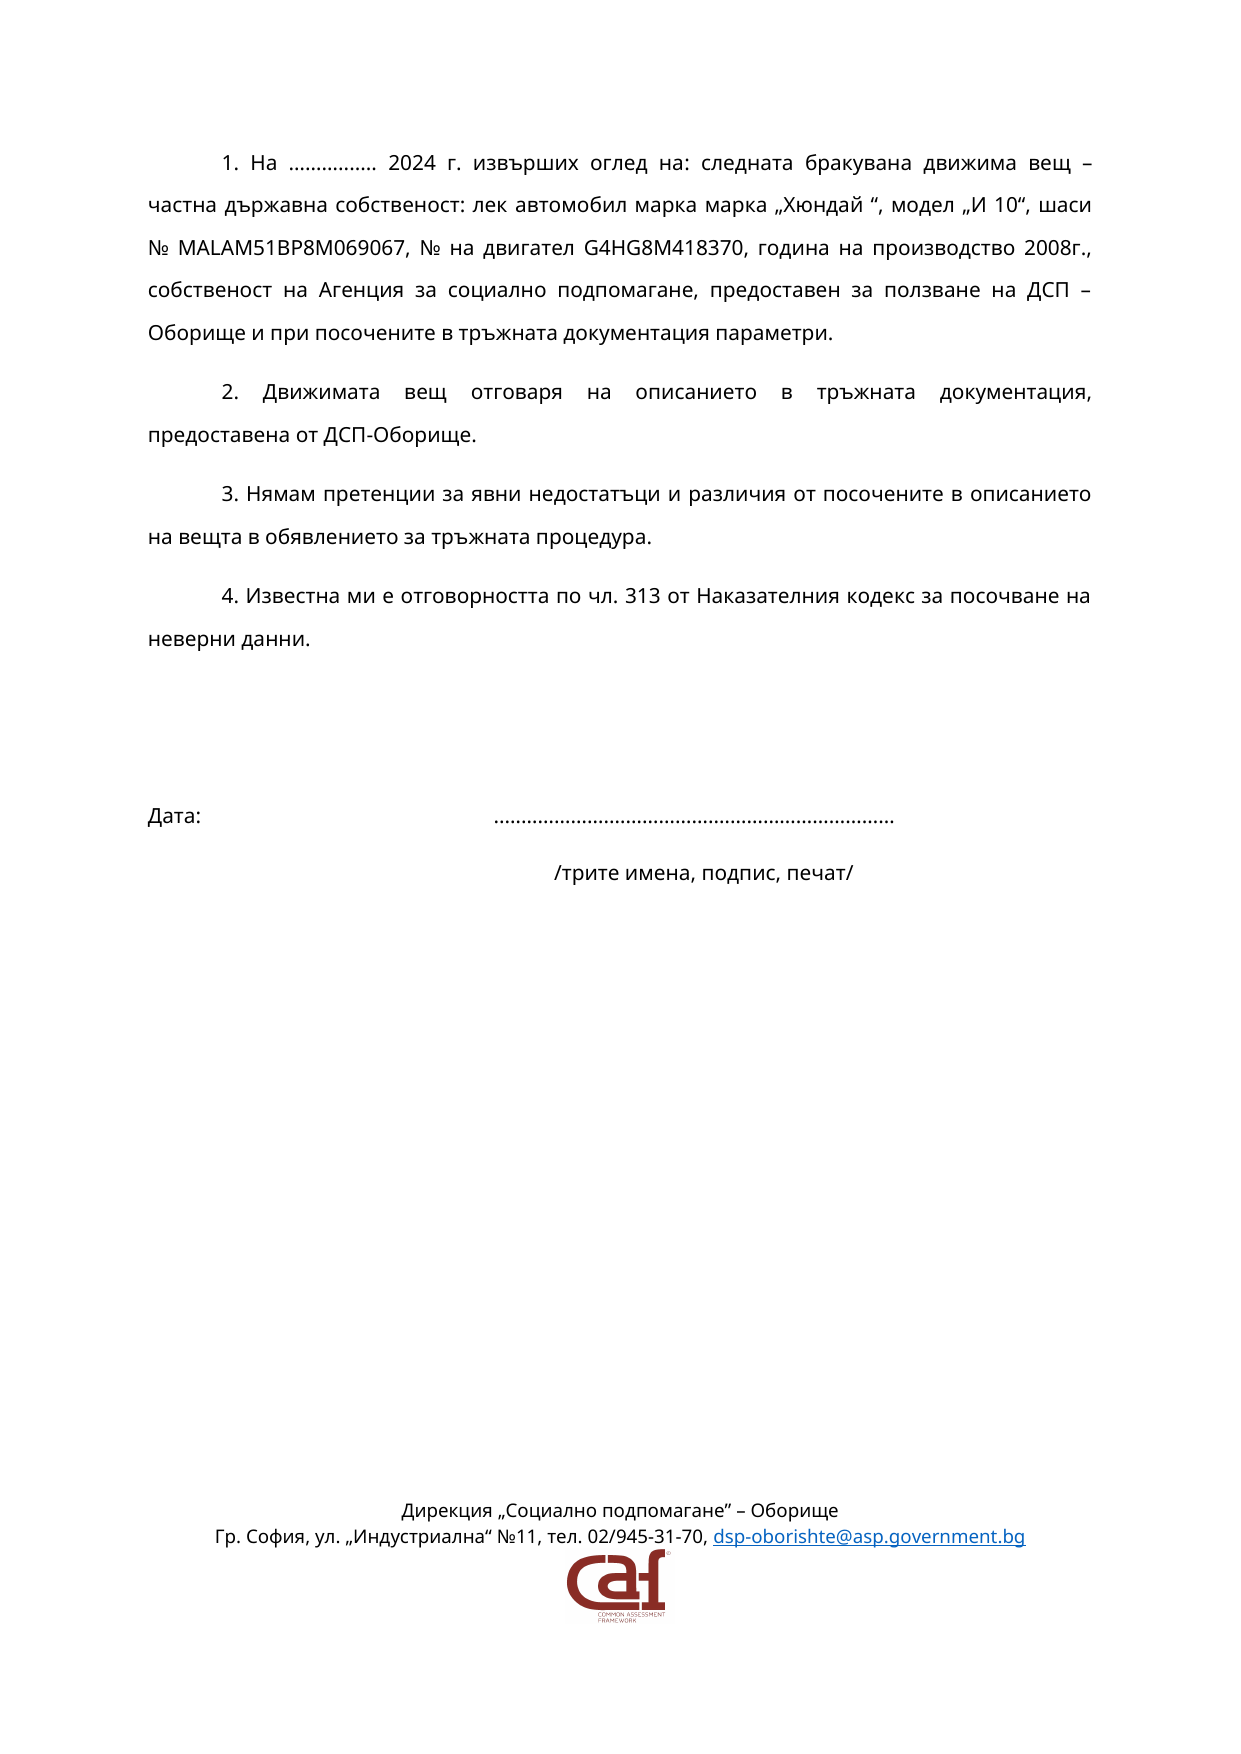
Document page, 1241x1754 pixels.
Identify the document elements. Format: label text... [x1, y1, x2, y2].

text 3. Нямам претенции за явни недостатъци и различия от посочените в описанието на вещта в обявлението за тръжната процедура. [148, 479, 1093, 550]
text 4. Известна ми е отговорността по чл. 313 от Наказателния кодекс за посочване на неверни данни. [148, 581, 1093, 652]
text 1. На ………....... 2024 г. извърших оглед на: следната бракувана движима вещ – частна държавна собственост: лек автомобил марка марка „Хюндай “, модел „И 10“, шаси № MALAM51BP8M069067, № на двигател G4HG8M418370, година на производство 2008г., собственост на Агенция за социално подпомагане, предоставен за ползване на ДСП – Оборище и при посочените в тръжната документация параметри. [148, 148, 1093, 346]
text /трите имена, подпис, печат/ [148, 858, 1093, 887]
text Дата: ..……………….……………….…………………………… [148, 801, 1093, 830]
text 2. Движимата вещ отговаря на описанието в тръжната документация, предоставена от ДСП-Оборище. [148, 377, 1093, 448]
